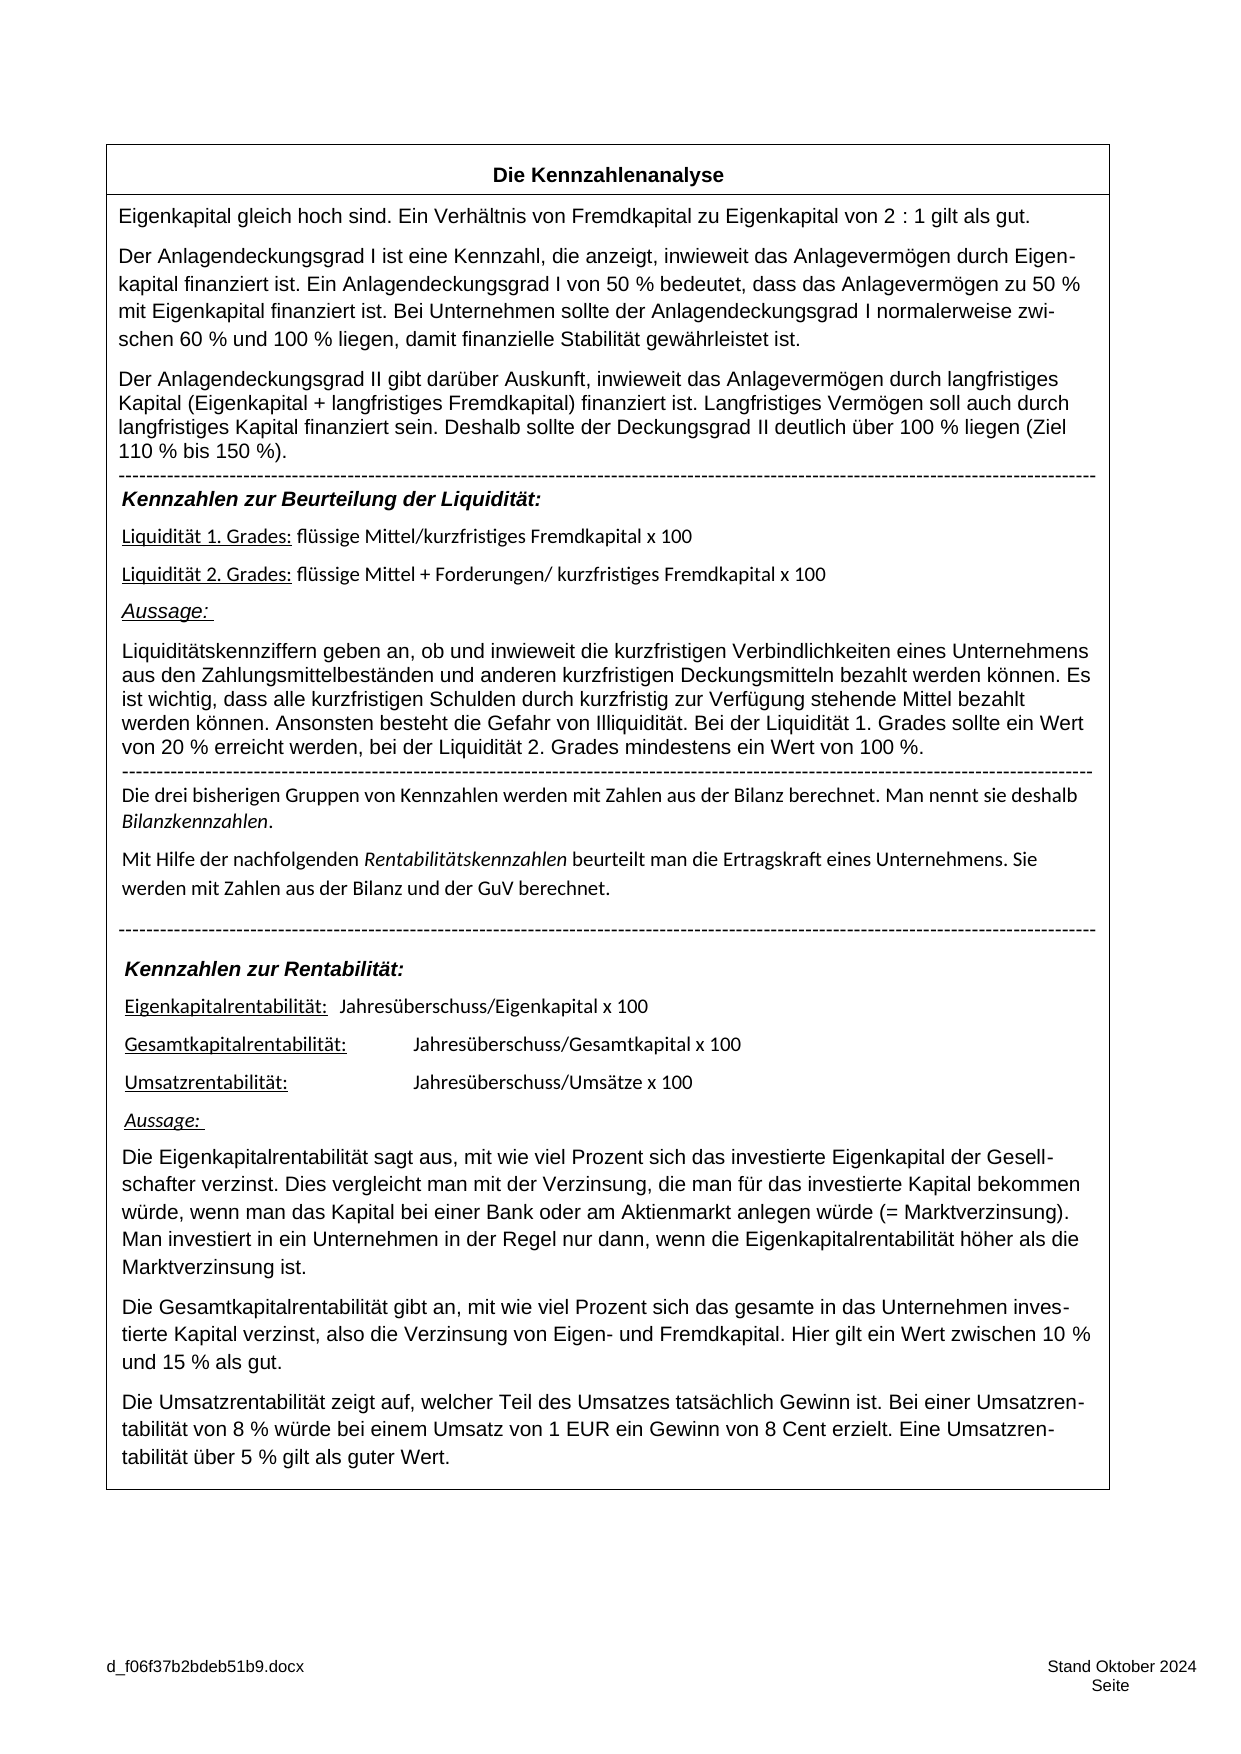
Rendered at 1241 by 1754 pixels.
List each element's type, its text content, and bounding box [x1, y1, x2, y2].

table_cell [107, 195, 1109, 1488]
table_header Die Kennzahlenanalyse [107, 145, 1109, 194]
